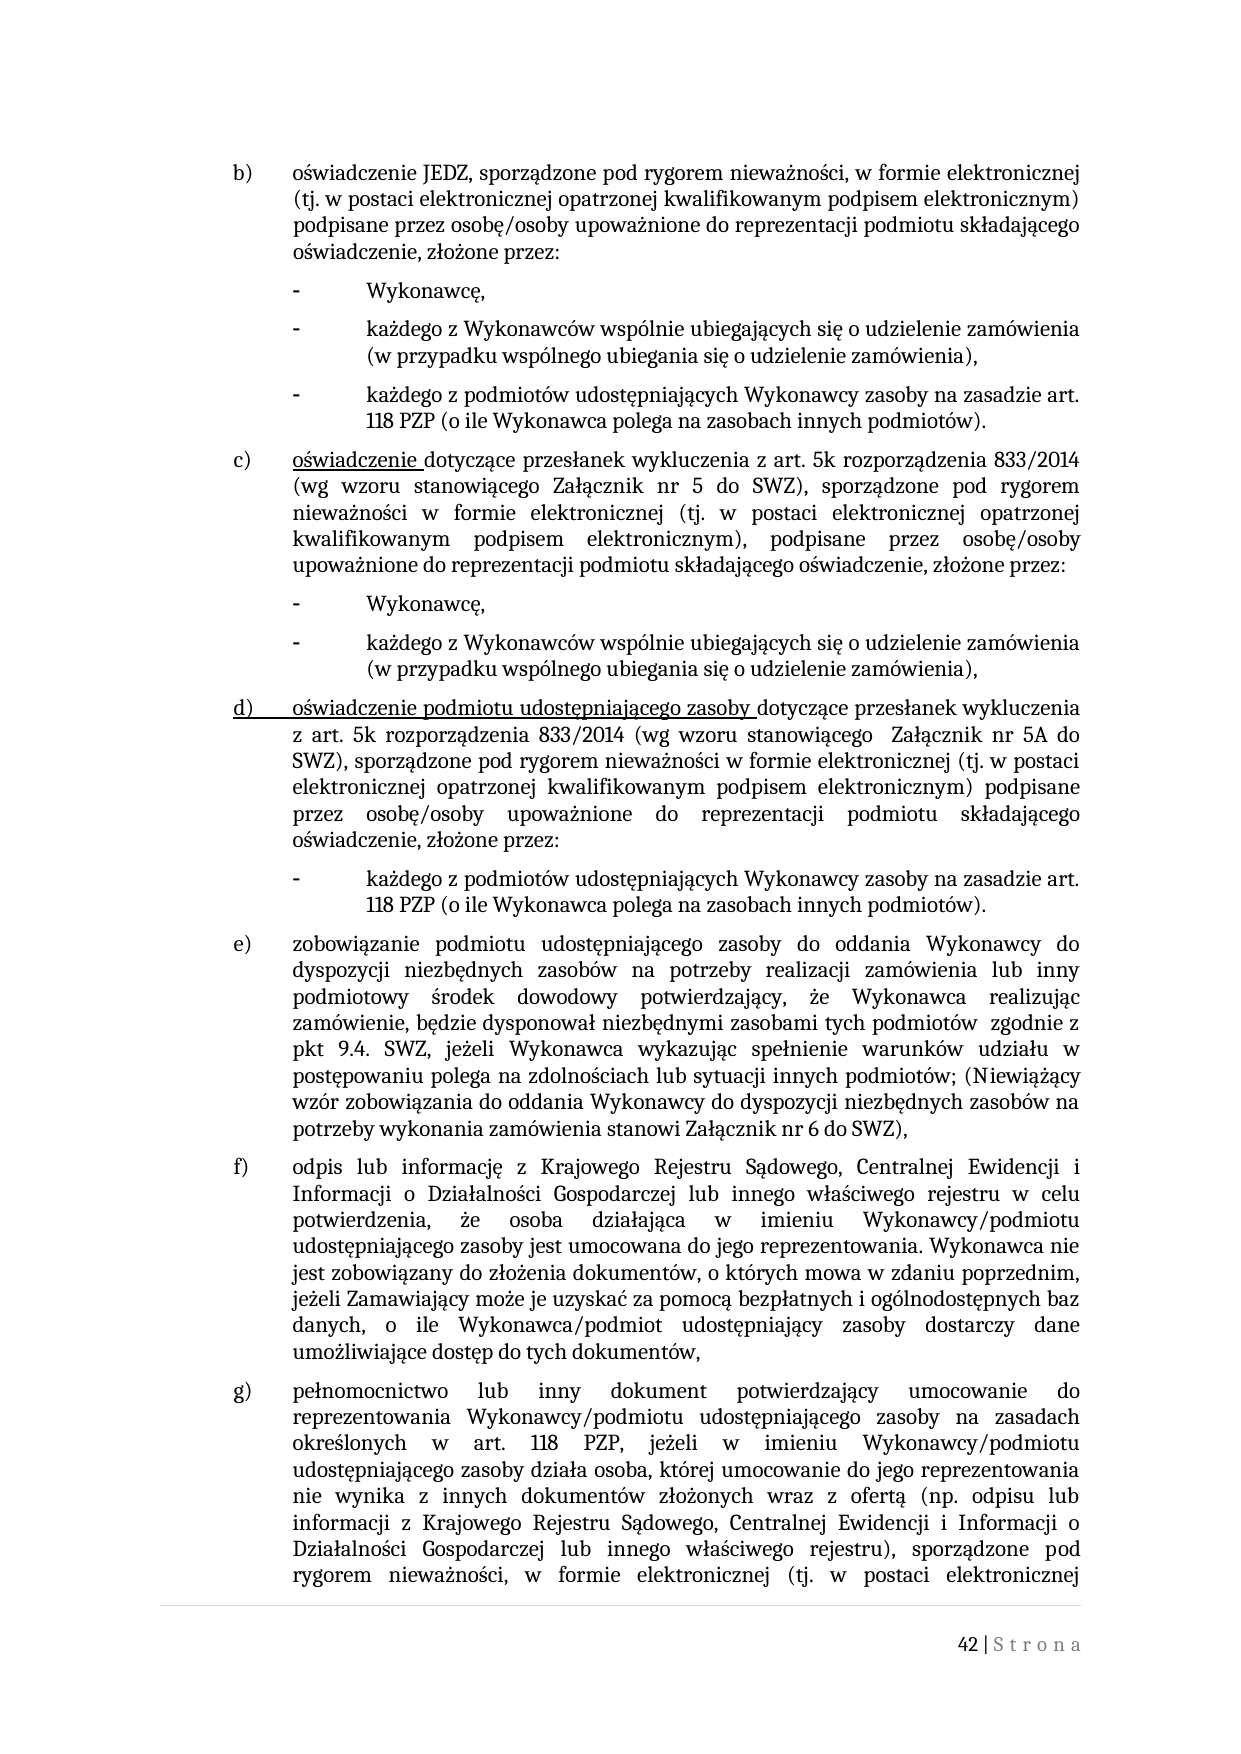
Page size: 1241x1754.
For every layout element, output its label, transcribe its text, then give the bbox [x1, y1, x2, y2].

list Wykonawcę, [292, 277, 1081, 304]
list każdego z podmiotów udostępniających Wykonawcy zasoby na zasadzie art. 118 PZP (o ile Wykonawca polega na zasobach innych podmiotów). [292, 381, 1081, 434]
list każdego z podmiotów udostępniających Wykonawcy zasoby na zasadzie art. 118 PZP (o ile Wykonawca polega na zasobach innych podmiotów). [292, 866, 1081, 918]
list b) oświadczenie JEDZ, sporządzone pod rygorem nieważności, w formie elektronicznej (tj. w postaci elektronicznej opatrzonej kwalifikowanym podpisem elektronicznym) podpisane przez osobę/osoby upoważnione do reprezentacji podmiotu składającego oświadczenie, złożone przez: [232, 159, 1081, 265]
text c) oświadczenie dotyczące przesłanek wykluczenia z art. 5k rozporządzenia 833/2014 (wg wzoru stanowiącego Załącznik nr 5 do SWZ), sporządzone pod rygorem nieważności w formie elektronicznej (tj. w postaci elektronicznej opatrzonej kwalifikowanym podpisem elektronicznym), podpisane przez osobę/osoby upoważnione do reprezentacji podmiotu składającego oświadczenie, złożone przez: [233, 447, 1081, 578]
list e) zobowiązanie podmiotu udostępniającego zasoby do oddania Wykonawcy do dyspozycji niezbędnych zasobów na potrzeby realizacji zamówienia lub inny podmiotowy środek dowodowy potwierdzający, że Wykonawca realizując zamówienie, będzie dysponował niezbędnymi zasobami tych podmiotów zgodnie z pkt 9.4. SWZ, jeżeli Wykonawca wykazując spełnienie warunków udziału w postępowaniu polega na zdolnościach lub sytuacji innych podmiotów; (Niewiążący wzór zobowiązania do oddania Wykonawcy do dyspozycji niezbędnych zasobów na potrzeby wykonania zamówienia stanowi Załącznik nr 6 do SWZ), [233, 931, 1081, 1142]
list każdego z Wykonawców wspólnie ubiegających się o udzielenie zamówienia (w przypadku wspólnego ubiegania się o udzielenie zamówienia), [292, 316, 1081, 369]
list każdego z Wykonawców wspólnie ubiegających się o udzielenie zamówienia (w przypadku wspólnego ubiegania się o udzielenie zamówienia), [292, 630, 1081, 682]
list Wykonawcę, [292, 591, 1081, 617]
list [233, 1377, 1081, 1588]
list f) odpis lub informację z Krajowego Rejestru Sądowego, Centralnej Ewidencji i Informacji o Działalności Gospodarczej lub innego właściwego rejestru w celu potwierdzenia, że osoba działająca w imieniu Wykonawcy/podmiotu udostępniającego zasoby jest umocowana do jego reprezentowania. Wykonawca nie jest zobowiązany do złożenia dokumentów, o których mowa w zdaniu poprzednim, jeżeli Zamawiający może je uzyskać za pomocą bezpłatnych i ogólnodostępnych baz danych, o ile Wykonawca/podmiot udostępniający zasoby dostarczy dane umożliwiające dostęp do tych dokumentów, [233, 1154, 1081, 1365]
text d) oświadczenie podmiotu udostępniającego zasoby dotyczące przesłanek wykluczenia z art. 5k rozporządzenia 833/2014 (wg wzoru stanowiącego Załącznik nr 5A do SWZ), sporządzone pod rygorem nieważności w formie elektronicznej (tj. w postaci elektronicznej opatrzonej kwalifikowanym podpisem elektronicznym) podpisane przez osobę/osoby upoważnione do reprezentacji podmiotu składającego oświadczenie, złożone przez: [233, 695, 1081, 853]
